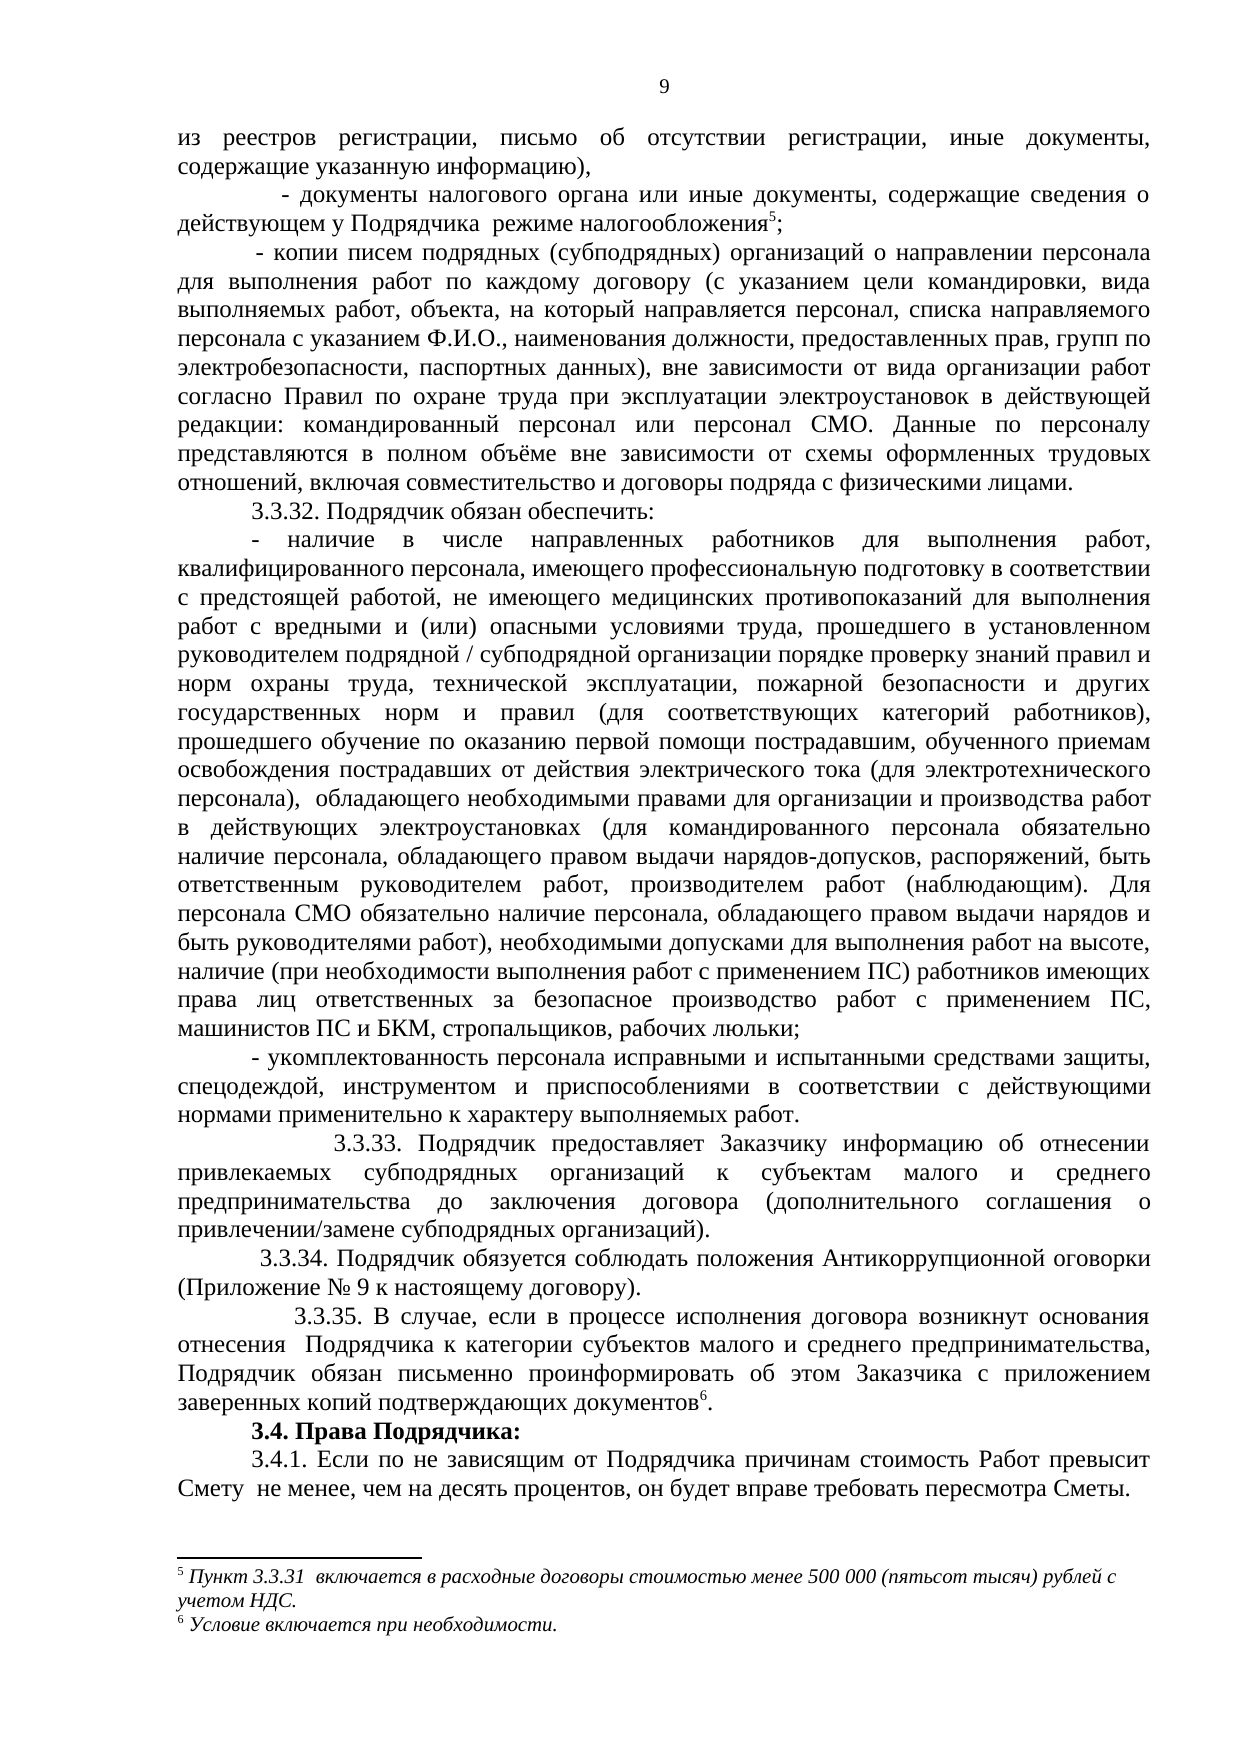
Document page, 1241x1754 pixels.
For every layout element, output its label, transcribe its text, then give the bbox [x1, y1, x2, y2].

text - документы налогового органа или иные документы, содержащие сведения о действующем у Подрядчика режиме налогообложения; [177, 179, 1152, 237]
text - наличие в числе направленных работников для выполнения работ, квалифицированного персонала, имеющего профессиональную подготовку в соответствии с предстоящей работой, не имеющего медицинских противопоказаний для выполнения работ с вредными и (или) опасными условиями труда, прошедшего в установленном руководителем подрядной / субподрядной организации порядке проверку знаний правил и норм охраны труда, технической эксплуатации, пожарной безопасности и других государственных норм и правил (для соответствующих категорий работников), прошедшего обучение по оказанию первой помощи пострадавшим, обученного приемам освобождения пострадавших от действия электрического тока (для электротехнического персонала), обладающего необходимыми правами для организации и производства работ в действующих электроустановках (для командированного персонала обязательно наличие персонала, обладающего правом выдачи нарядов-допусков, распоряжений, быть ответственным руководителем работ, производителем работ (наблюдающим). Для персонала СМО обязательно наличие персонала, обладающего правом выдачи нарядов и быть руководителями работ), необходимыми допусками для выполнения работ на высоте, наличие (при необходимости выполнения работ с применением ПС) работников имеющих права лиц ответственных за безопасное производство работ с применением ПС, машинистов ПС и БКМ, стропальщиков, рабочих люльки; [177, 524, 1152, 1042]
text 3.3.34. Подрядчик обязуется соблюдать положения Антикоррупционной оговорки (Приложение № 9 к настоящему договору). [177, 1243, 1152, 1301]
text 3.3.33. Подрядчик предоставляет Заказчику информацию об отнесении привлекаемых субподрядных организаций к субъектам малого и среднего предпринимательства до заключения договора (дополнительного соглашения о привлечении/замене субподрядных организаций). [177, 1128, 1152, 1243]
text 3.3.35. В случае, если в процессе исполнения договора возникнут основания отнесения Подрядчика к категории субъектов малого и среднего предпринимательства, Подрядчик обязан письменно проинформировать об этом Заказчика с приложением заверенных копий подтверждающих документов. [177, 1301, 1152, 1416]
text - копии писем подрядных (субподрядных) организаций о направлении персонала для выполнения работ по каждому договору (с указанием цели командировки, вида выполняемых работ, объекта, на который направляется персонал, списка направляемого персонала с указанием Ф.И.О., наименования должности, предоставленных прав, групп по электробезопасности, паспортных данных), вне зависимости от вида организации работ согласно Правил по охране труда при эксплуатации электроустановок в действующей редакции: командированный персонал или персонал СМО. Данные по персоналу представляются в полном объёме вне зависимости от схемы оформленных трудовых отношений, включая совместительство и договоры подряда с физическими лицами. [177, 237, 1152, 496]
text 3.3.32. Подрядчик обязан обеспечить: [177, 496, 1152, 524]
text 3.4. Права Подрядчика: [177, 1416, 1152, 1444]
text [177, 122, 1152, 179]
text - укомплектованность персонала исправными и испытанными средствами защиты, спецодеждой, инструментом и приспособлениями в соответствии с действующими нормами применительно к характеру выполняемых работ. [177, 1042, 1152, 1128]
text 3.4.1. Если по не зависящим от Подрядчика причинам стоимость Работ превысит Смету не менее, чем на десять процентов, он будет вправе требовать пересмотра Сметы. [177, 1444, 1152, 1502]
